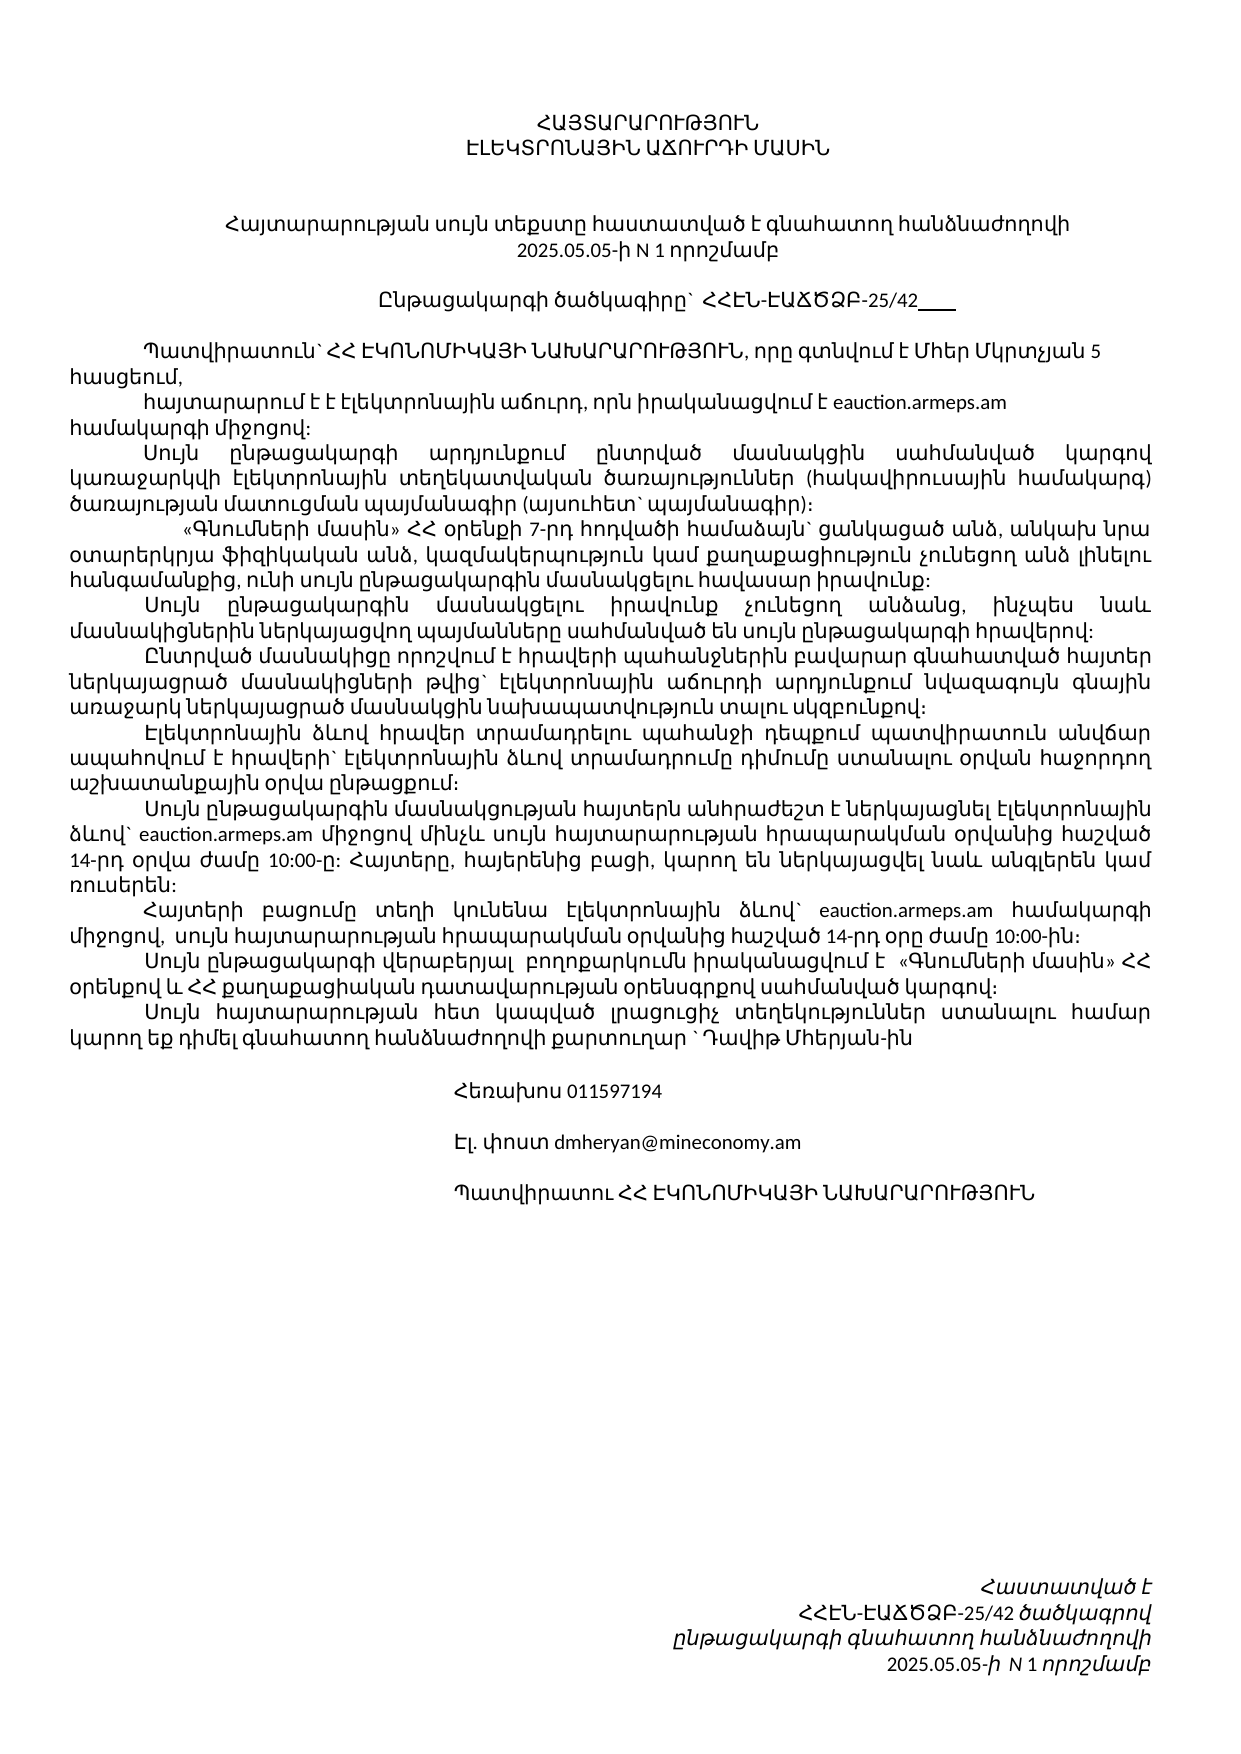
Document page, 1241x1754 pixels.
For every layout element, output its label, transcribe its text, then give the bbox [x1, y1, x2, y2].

text Սույն ընթացակարգի արդյունքում ընտրված մասնակցին սահմանված կարգով կառաջարկվի էլեկտրոնային տեղեկատվական ծառայություններ (հակավիրուսային համակարգ) ծառայության մատուցման պայմանագիր (այսուհետ` պայմանագիր)։ [69, 440, 1152, 516]
text «Գնումների մասին» ՀՀ օրենքի 7-րդ հոդվածի համաձայն` ցանկացած անձ, անկախ նրա օտարերկրյա ֆիզիկական անձ, կազմակերպություն կամ քաղաքացիություն չունեցող անձ լինելու հանգամանքից, ունի սույն ընթացակարգին մասնակցելու հավասար իրավունք: [69, 516, 1152, 593]
text ԷԼԵԿՏՐՈՆԱՅԻՆ ԱՃՈՒՐԴԻ ՄԱՍԻՆ [69, 135, 1152, 161]
text 2025.05.05 -ի N 1 որոշմամբ [69, 237, 1152, 262]
text Էլեկտրոնային ձևով հրավեր տրամադրելու պահանջի դեպքում պատվիրատուն անվճար ապահովում է հրավերի` էլեկտրոնային ձևով տրամադրումը դիմումը ստանալու օրվան հաջորդող աշխատանքային օրվա ընթացքում։ [69, 720, 1152, 796]
text Պատվիրատուն` ՀՀ ԷԿՈՆՈՄԻԿԱՅԻ ՆԱԽԱՐԱՐՈՒԹՅՈՒՆ, որը գտնվում է Մհեր Մկրտչյան 5 հասցեում, [69, 338, 1152, 389]
text Ընտրված մասնակիցը որոշվում է հրավերի պահանջներին բավարար գնահատված հայտեր ներկայացրած մասնակիցների թվից` էլեկտրոնային աճուրդի արդյունքում նվազագույն գնային առաջարկ ներկայացրած մասնակցին նախապատվություն տալու սկզբունքով։ [69, 643, 1152, 720]
text 2025.05.05 -ի N 1 որոշմամբ [69, 1651, 1152, 1676]
text Հաստատված է [69, 1574, 1152, 1600]
text Հայտարարության սույն տեքստը հաստատված է գնահատող հանձնաժողովի [69, 211, 1152, 237]
text Սույն ընթացակարգին մասնակցելու իրավունք չունեցող անձանց, ինչպես նաև մասնակիցներին ներկայացվող պայմանները սահմանված են սույն ընթացակարգի հրավերով: [69, 593, 1152, 643]
text Ընթացակարգի ծածկագիրը` ՀՀԷՆ-ԷԱՃԾՁԲ-25/42 [69, 288, 1152, 313]
text Էլ. փոստ dmheryan@mineconomy.am [69, 1129, 1152, 1155]
text Պատվիրատու ՀՀ ԷԿՈՆՈՄԻԿԱՅԻ ՆԱԽԱՐԱՐՈՒԹՅՈՒՆ [69, 1180, 1152, 1206]
text հայտարարում է է էլեկտրոնային աճուրդ, որն իրականացվում է eauction.armeps.am համակարգի միջոցով: [69, 389, 1152, 440]
text Սույն ընթացակարգի վերաբերյալ բողոքարկումն իրականացվում է «Գնումների մասին» ՀՀ օրենքով և ՀՀ քաղաքացիական դատավարության օրենսգրքով սահմանված կարգով։ [69, 948, 1152, 999]
text ընթացակարգի գնահատող հանձնաժողովի [69, 1625, 1152, 1651]
text Սույն ընթացակարգին մասնակցության հայտերն անհրաժեշտ է ներկայացնել էլեկտրոնային ձևով` eauction.armeps.am միջոցով մինչև սույն հայտարարության հրապարակման օրվանից հաշված 14-րդ օրվա ժամը 10:00-ը: Հայտերը, հայերենից բացի, կարող են ներկայացվել նաև անգլերեն կամ ռուսերեն: [69, 796, 1152, 898]
text Հեռախոս 011597194 [69, 1078, 1152, 1104]
text Սույն հայտարարության հետ կապված լրացուցիչ տեղեկություններ ստանալու համար կարող եք դիմել գնահատող հանձնաժողովի քարտուղար ` Դավիթ Մհերյան-ին [69, 999, 1152, 1050]
text ՀԱՅՏԱՐԱՐՈՒԹՅՈՒՆ [69, 110, 1152, 135]
text Հայտերի բացումը տեղի կունենա էլեկտրոնային ձևով` eauction.armeps.am համակարգի միջոցով, սույն հայտարարության հրապարակման օրվանից հաշված 14-րդ օրը ժամը 10:00-ին։ [69, 898, 1152, 948]
text ՀՀԷՆ-ԷԱՃԾՁԲ-25/42 ծածկագրով [69, 1600, 1152, 1625]
